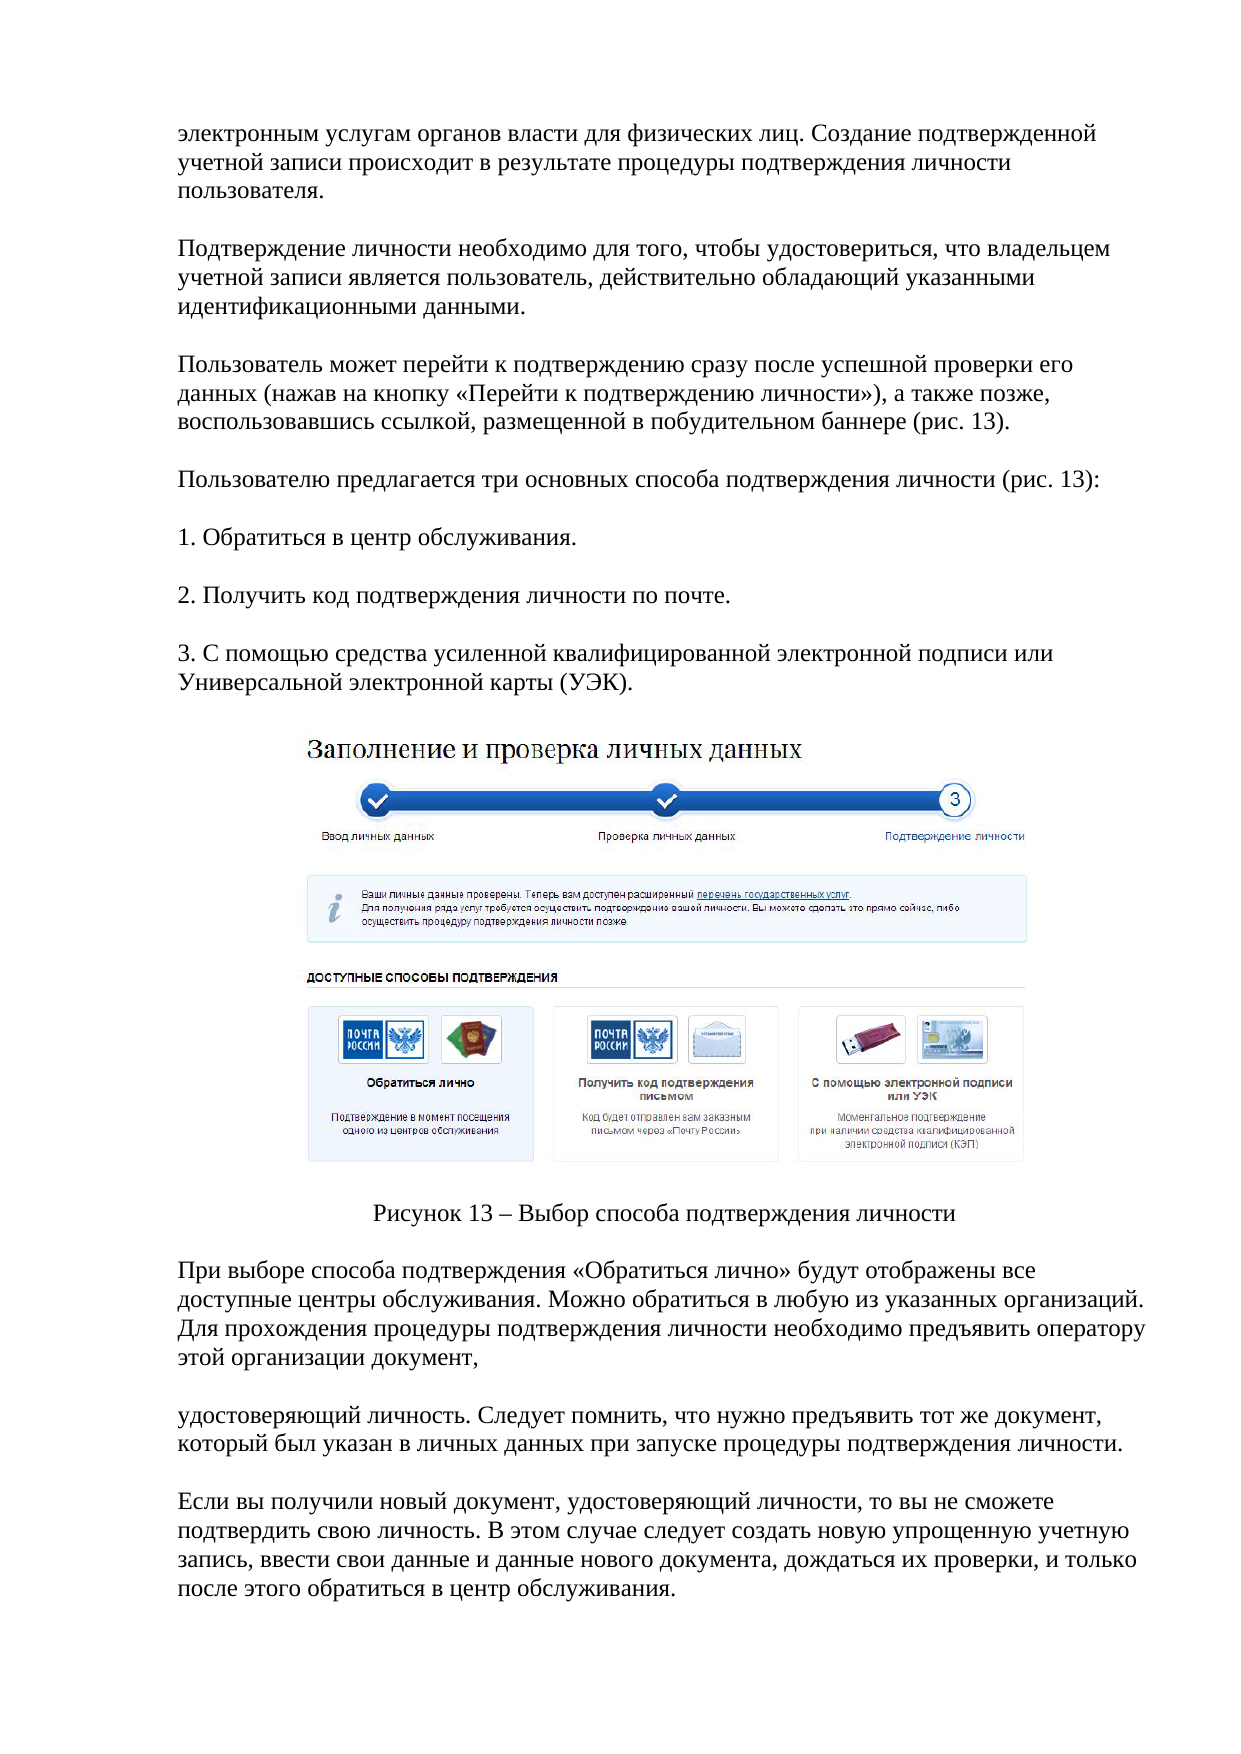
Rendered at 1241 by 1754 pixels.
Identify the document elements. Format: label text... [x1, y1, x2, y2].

text Подтверждение личности необходимо для того, чтобы удостовериться, что владельцем учетной записи является пользователь, действительно обладающий указанными идентификационными данными. [177, 233, 1152, 320]
text Рисунок 13 – Выбор способа подтверждения личности [177, 1198, 1152, 1226]
text 3. С помощью средства усиленной квалифицированной электронной подписи или Универсальной электронной карты (УЭК). [177, 638, 1152, 696]
text Пользователю предлагается три основных способа подтверждения личности (рис. 13): [177, 464, 1152, 493]
text 1. Обратиться в центр обслуживания. [177, 522, 1152, 551]
text Если вы получили новый документ, удостоверяющий личности, то вы не сможете подтвердить свою личность. В этом случае следует создать новую упрощенную учетную запись, ввести свои данные и данные нового документа, дождаться их проверки, и только после этого обратиться в центр обслуживания. [177, 1486, 1152, 1601]
text При выборе способа подтверждения «Обратиться лично» будут отображены все доступные центры обслуживания. Можно обратиться в любую из указанных организаций. Для прохождения процедуры подтверждения личности необходимо предъявить оператору этой организации документ, [177, 1256, 1152, 1371]
text удостоверяющий личность. Следует помнить, что нужно предъявить тот же документ, который был указан в личных данных при запуске процедуры подтверждения личности. [177, 1400, 1152, 1457]
text электронным услугам органов власти для физических лиц. Создание подтвержденной учетной записи происходит в результате процедуры подтверждения личности пользователя. [177, 118, 1152, 204]
text Пользователь может перейти к подтверждению сразу после успешной проверки его данных (нажав на кнопку «Перейти к подтверждению личности»), а также позже, воспользовавшись ссылкой, размещенной в побудительном баннере (рис. 13). [177, 349, 1152, 435]
picture [293, 724, 1036, 1169]
text 2. Получить код подтверждения личности по почте. [177, 580, 1152, 609]
